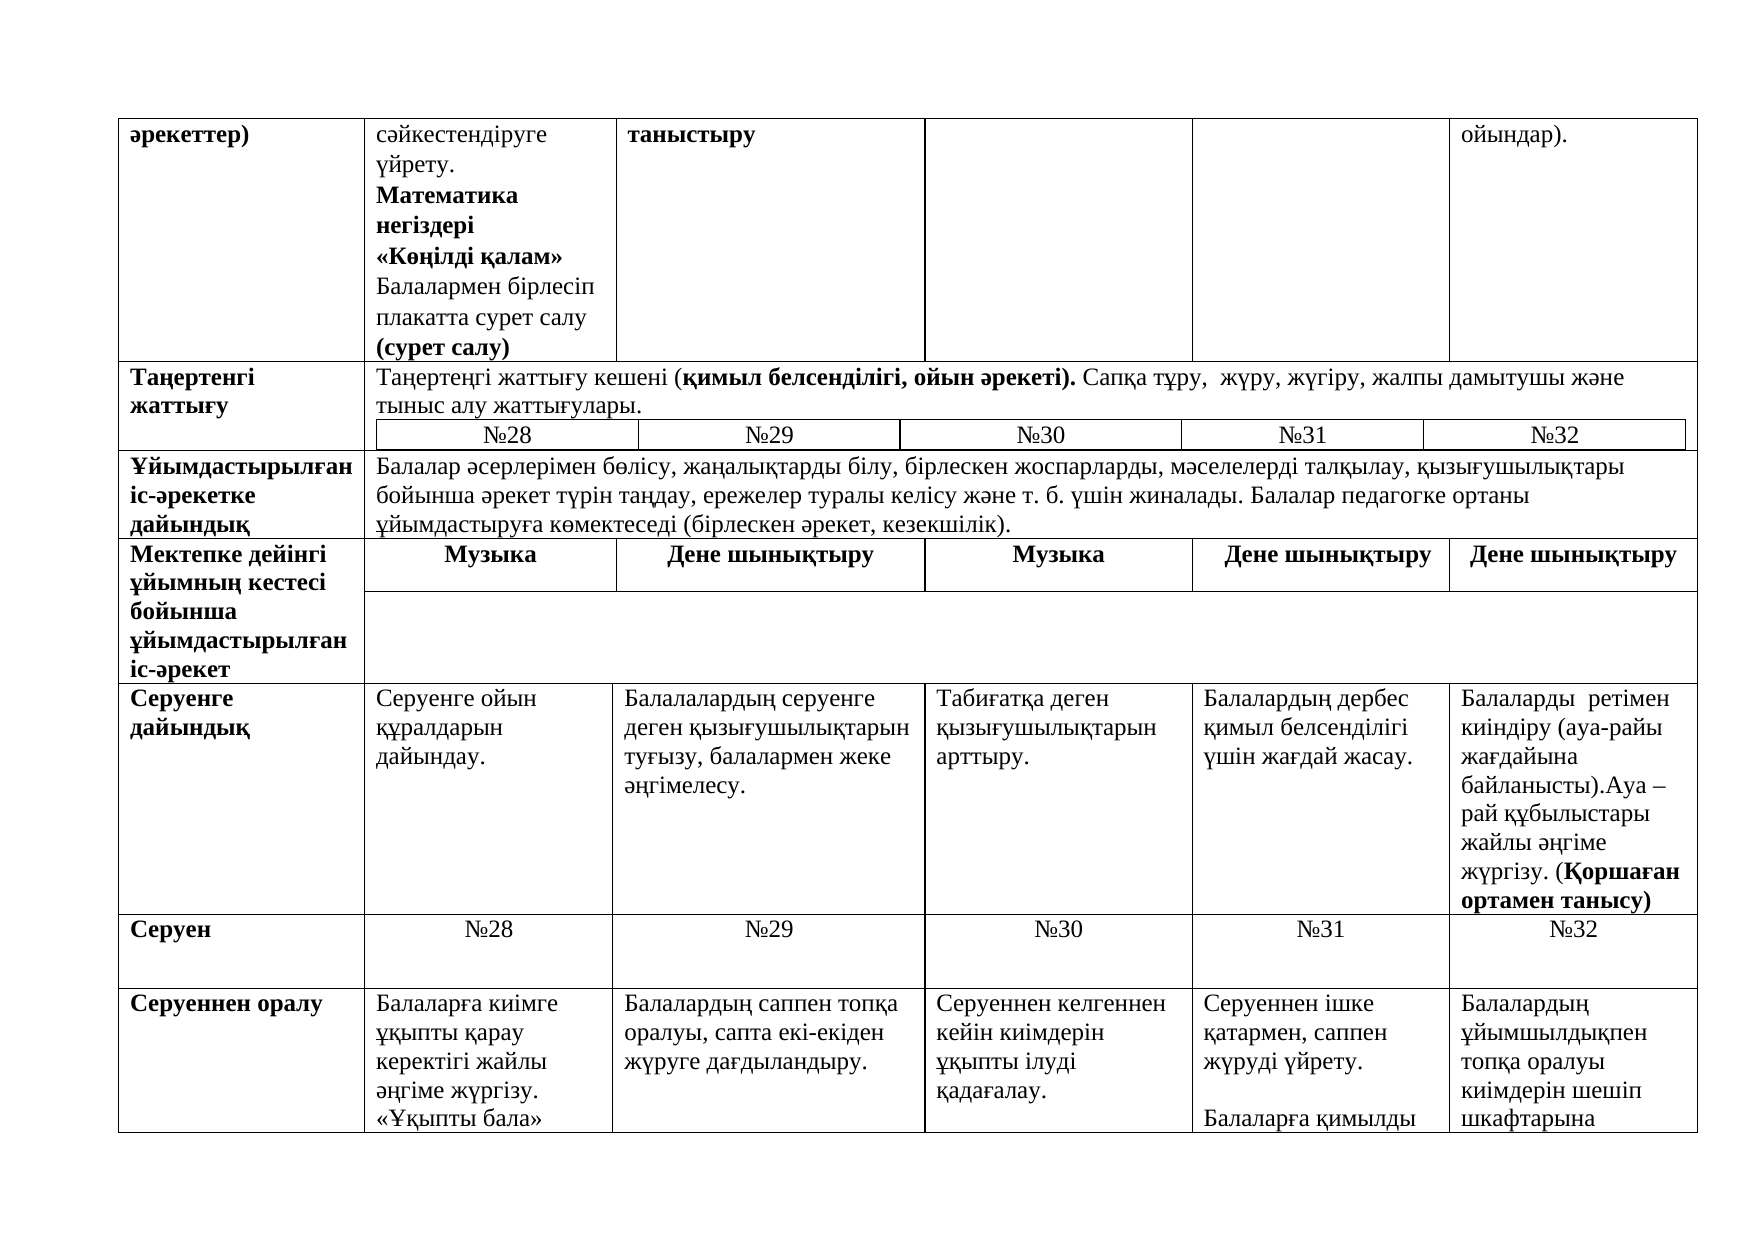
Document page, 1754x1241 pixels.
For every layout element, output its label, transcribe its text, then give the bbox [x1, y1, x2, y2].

table_cell №30 [926, 915, 1192, 987]
table_cell Мектепке дейінгі ұйымның кестесі бойынша ұйымдастырылған іс-әрекет [119, 539, 364, 682]
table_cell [1193, 119, 1449, 361]
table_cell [1450, 119, 1697, 361]
table_cell №29 [613, 915, 924, 987]
table_cell Серуен [119, 915, 364, 987]
table_cell Серуеннен оралу [119, 989, 364, 1132]
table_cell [365, 989, 612, 1132]
table_cell Балалардың дербес қимыл белсенділігі үшін жағдай жасау. [1193, 684, 1449, 913]
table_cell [926, 119, 1192, 361]
table_cell Дене шынықтыру [1450, 539, 1697, 591]
table_cell Балалар әсерлерімен бөлісу, жаңалықтарды білу, бірлескен жоспарларды, мәселелерді талқылау, қызығушылықтары бойынша әрекет түрін таңдау, ережелер туралы келісу және т. б. үшін жиналады. Балалар педагогке ортаны ұйымдастыруға көмектеседі (бірлескен әрекет, кезекшілік). [365, 451, 1697, 538]
table_cell Музыка [365, 539, 616, 591]
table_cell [1193, 989, 1449, 1132]
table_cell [365, 119, 616, 361]
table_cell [1450, 989, 1697, 1132]
table_cell Балалалардың серуенге деген қызығушылықтарын туғызу, балалармен жеке әңгімелесу. [613, 684, 924, 913]
table_cell №31 [1193, 915, 1449, 987]
table_cell [365, 592, 1697, 682]
table_cell Таңертеңгі жаттығу кешені (қимыл белсенділігі, ойын әрекеті). Сапқа тұру, жүру, жүгіру, жалпы дамытушы және тыныс алу жаттығулары. [365, 362, 1697, 450]
table_cell Музыка [926, 539, 1192, 591]
table_cell Серуенге дайындық [119, 684, 364, 913]
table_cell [617, 119, 924, 361]
table_cell Серуенге ойын құралдарын дайындау. [365, 684, 612, 913]
table_cell Табиғатқа деген қызығушылықтарын арттыру. [926, 684, 1192, 913]
table_cell Ұйымдастырылған іс-әрекетке дайындық [119, 451, 364, 538]
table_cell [926, 989, 1192, 1132]
table_cell Дене шынықтыру [1193, 539, 1449, 591]
table_cell Таңертенгі жаттығу [119, 362, 364, 450]
table_cell №32 [1450, 915, 1697, 987]
table_cell Дене шынықтыру [617, 539, 924, 591]
table_cell Балаларды ретімен киіндіру (ауа-райы жағдайына байланысты).Ауа –рай құбылыстары жайлы әңгіме жүргізу. (Қоршаған ортамен танысу) [1450, 684, 1697, 913]
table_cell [613, 989, 924, 1132]
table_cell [119, 119, 364, 361]
table_cell №28 [365, 915, 612, 987]
